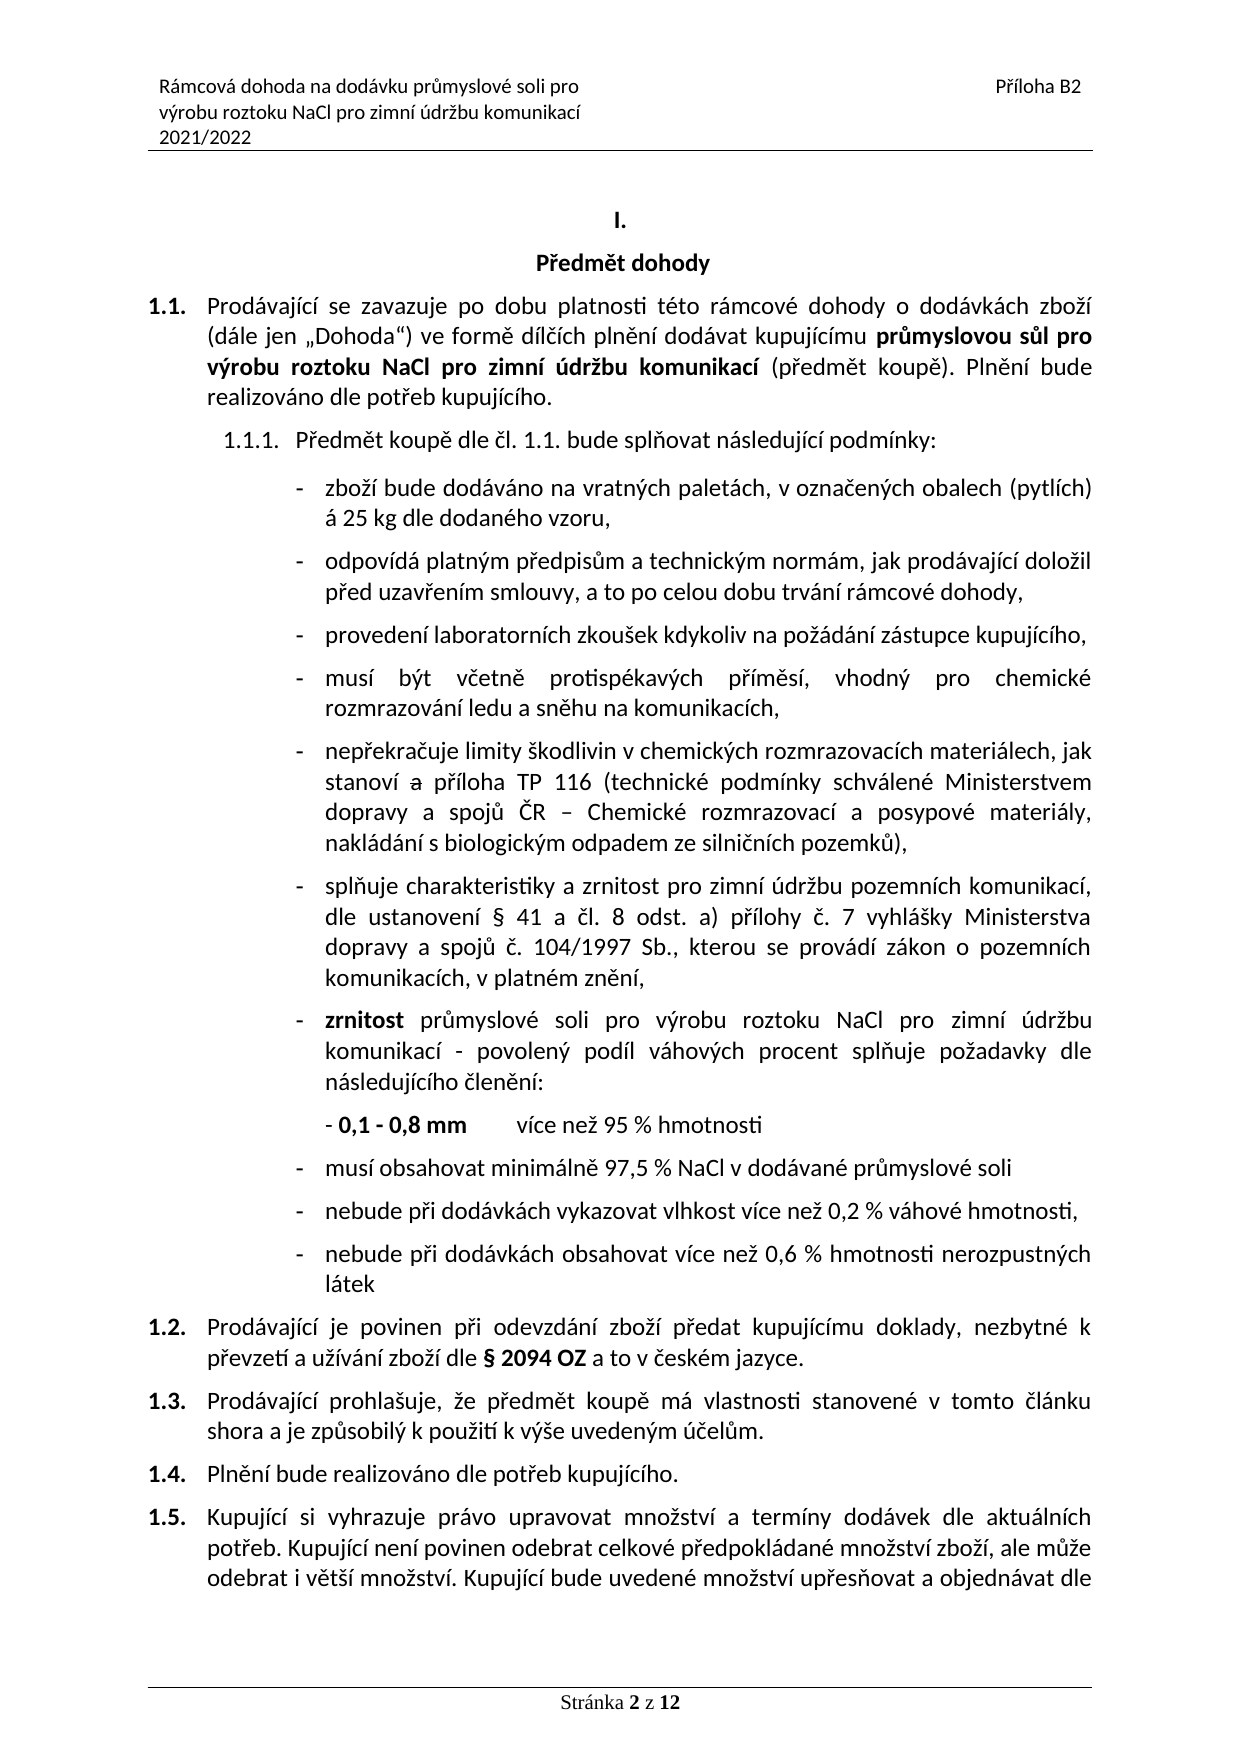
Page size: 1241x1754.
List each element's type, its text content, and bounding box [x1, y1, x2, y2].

list provedení laboratorních zkoušek kdykoliv na požádání zástupce kupujícího, [295, 619, 1092, 649]
list Prodávající je povinen při odevzdání zboží předat kupujícímu doklady, nezbytné k převzetí a užívání zboží dle § 2094 OZ a to v českém jazyce. [148, 1311, 1092, 1372]
list Plnění bude realizováno dle potřeb kupujícího. [148, 1458, 1092, 1489]
list musí obsahovat minimálně 97,5 % NaCl v dodávané průmyslové soli [295, 1152, 1092, 1182]
list splňuje charakteristiky a zrnitost pro zimní údržbu pozemních komunikací, dle ustanovení § čl. 8 odst. a) přílohy č. 7 vyhlášky Ministerstva dopravy a spojů č. 104/1997 Sb., kterou se provádí zákon o pozemních komunikacích, v platném znění, [295, 870, 1092, 992]
list nebude při dodávkách obsahovat více než 0,6 % hmotnosti nerozpustných látek [295, 1238, 1092, 1299]
list Prodávající se zavazuje po dobu platnosti této rámcové dohody o dodávkách zboží (dále jen „Dohoda“) ve formě dílčích plnění dodávat kupujícímu průmyslovou sůl pro výrobu roztoku NaCl pro zimní údržbu komunikací (předmět koupě). Plnění bude realizováno dle potřeb kupujícího. [148, 290, 1092, 412]
list musí být včetně protispékavých příměsí, vhodný pro chemické rozmrazování ledu a sněhu na komunikacích, [295, 662, 1092, 723]
list nepřekračuje limity škodlivin v chemických rozmrazovacích materiálech, jak stanoví a příloha TP 116 (technické podmínky schválené Ministerstvem dopravy a spojů ČR – Chemické rozmrazovací a posypové materiály, nakládání s biologickým odpadem ze silničních pozemků), [295, 736, 1092, 858]
text Předmět dohody [148, 247, 1092, 277]
list nebude při dodávkách vykazovat vlhkost více než 0,2 % váhové hmotnosti, [295, 1195, 1092, 1225]
text I. [148, 204, 1092, 234]
list Prodávající prohlašuje, že předmět koupě má vlastnosti stanovené v tomto článku shora a je způsobilý k použití k výše uvedeným účelům. [148, 1385, 1092, 1446]
text - 0,1 - 0,8 mm více než 95 % hmotnosti [250, 1109, 1092, 1139]
list zrnitost průmyslové soli pro výrobu roztoku NaCl pro zimní údržbu komunikací - povolený podíl váhových procent splňuje požadavky dle následujícího členění: [295, 1005, 1092, 1096]
list Předmět koupě dle čl. 1.1. bude splňovat následující podmínky: [223, 424, 1092, 455]
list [148, 1501, 1092, 1593]
list odpovídá platným předpisům a technickým normám, jak prodávající doložil před uzavřením smlouvy, a to po celou dobu trvání rámcové dohody, [295, 545, 1092, 606]
list zboží bude dodáváno na vratných paletách, v označených obalech (pytlích) á 25 kg dle dodaného vzoru, [295, 472, 1092, 533]
